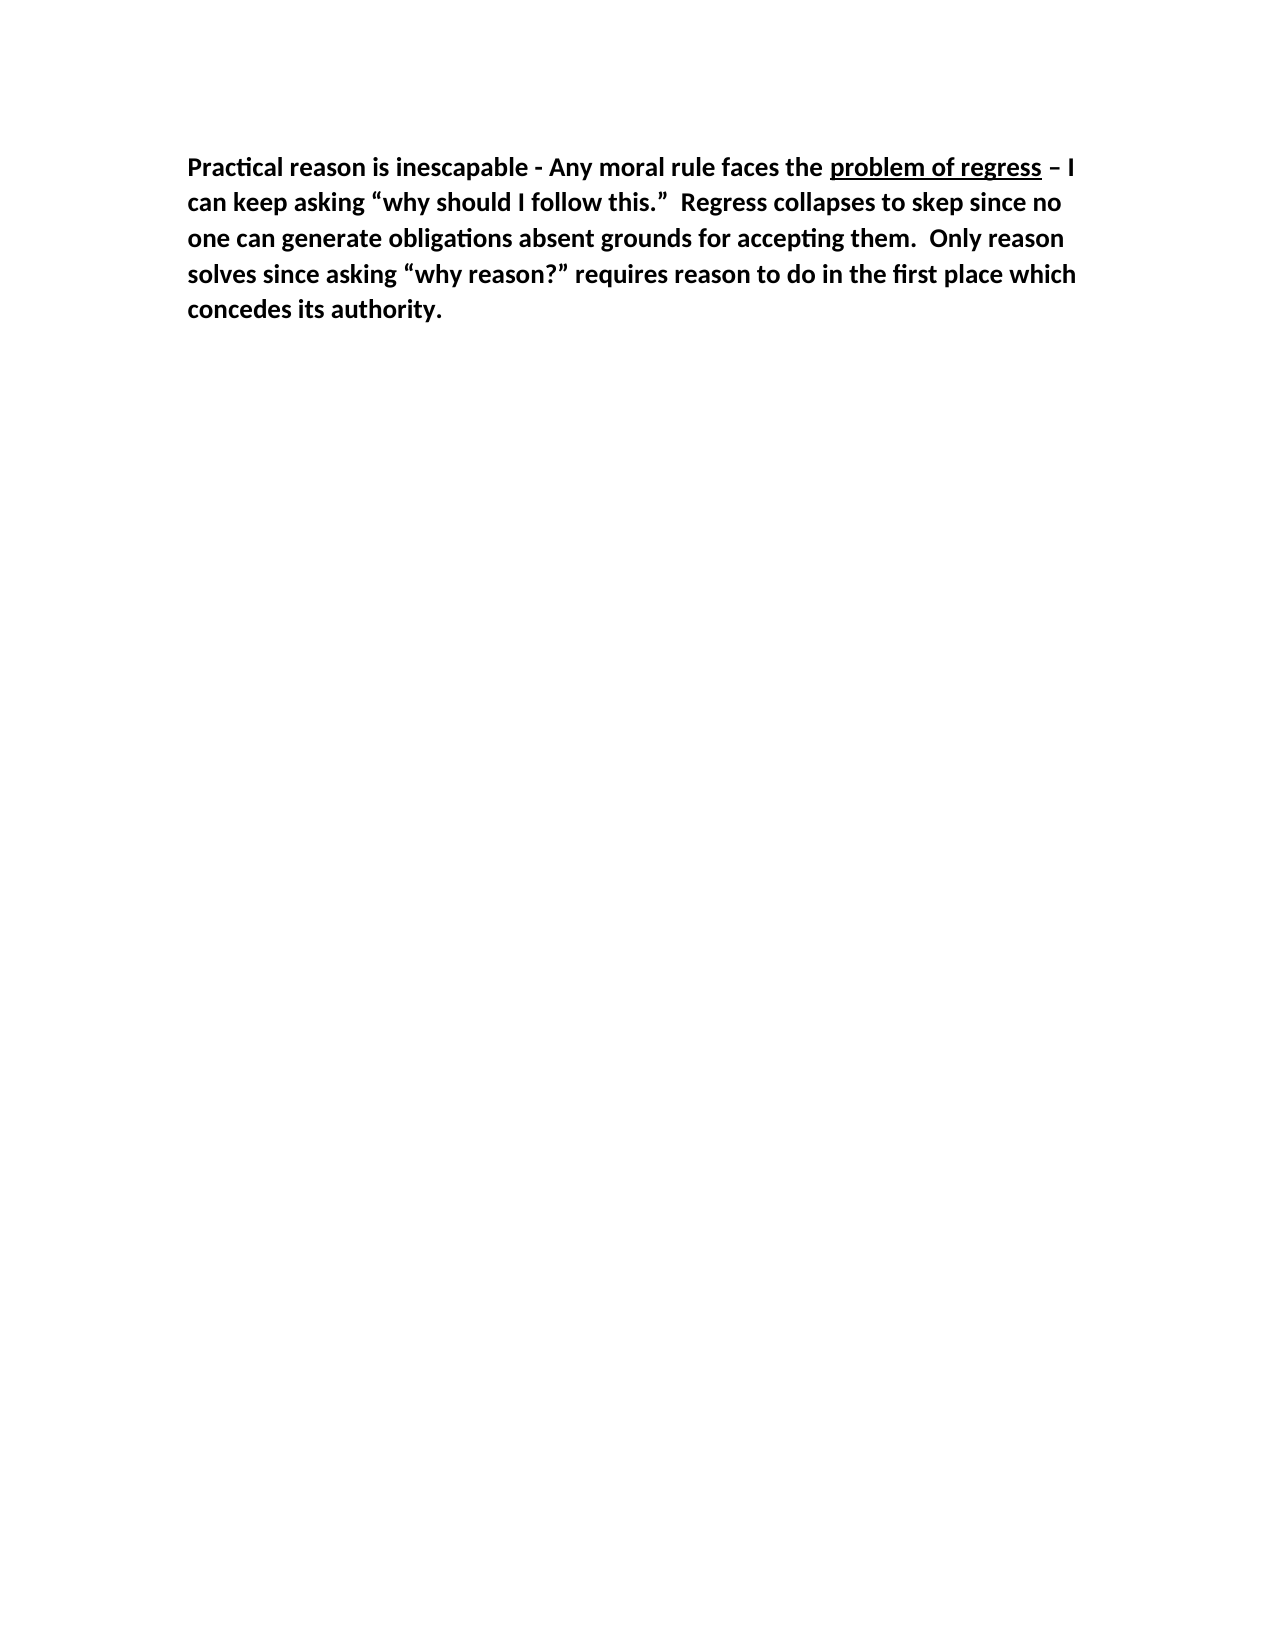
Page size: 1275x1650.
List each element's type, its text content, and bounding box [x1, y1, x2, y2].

subtitle Practical reason is inescapable - Any moral rule faces the problem of regress – I can keep asking “why should I follow this.” Regress collapses to skep since no one can generate obligations absent grounds for accepting them. Only reason solves since asking “why reason?” requires reason to do in the first place which concedes its authority. [187, 150, 1087, 326]
